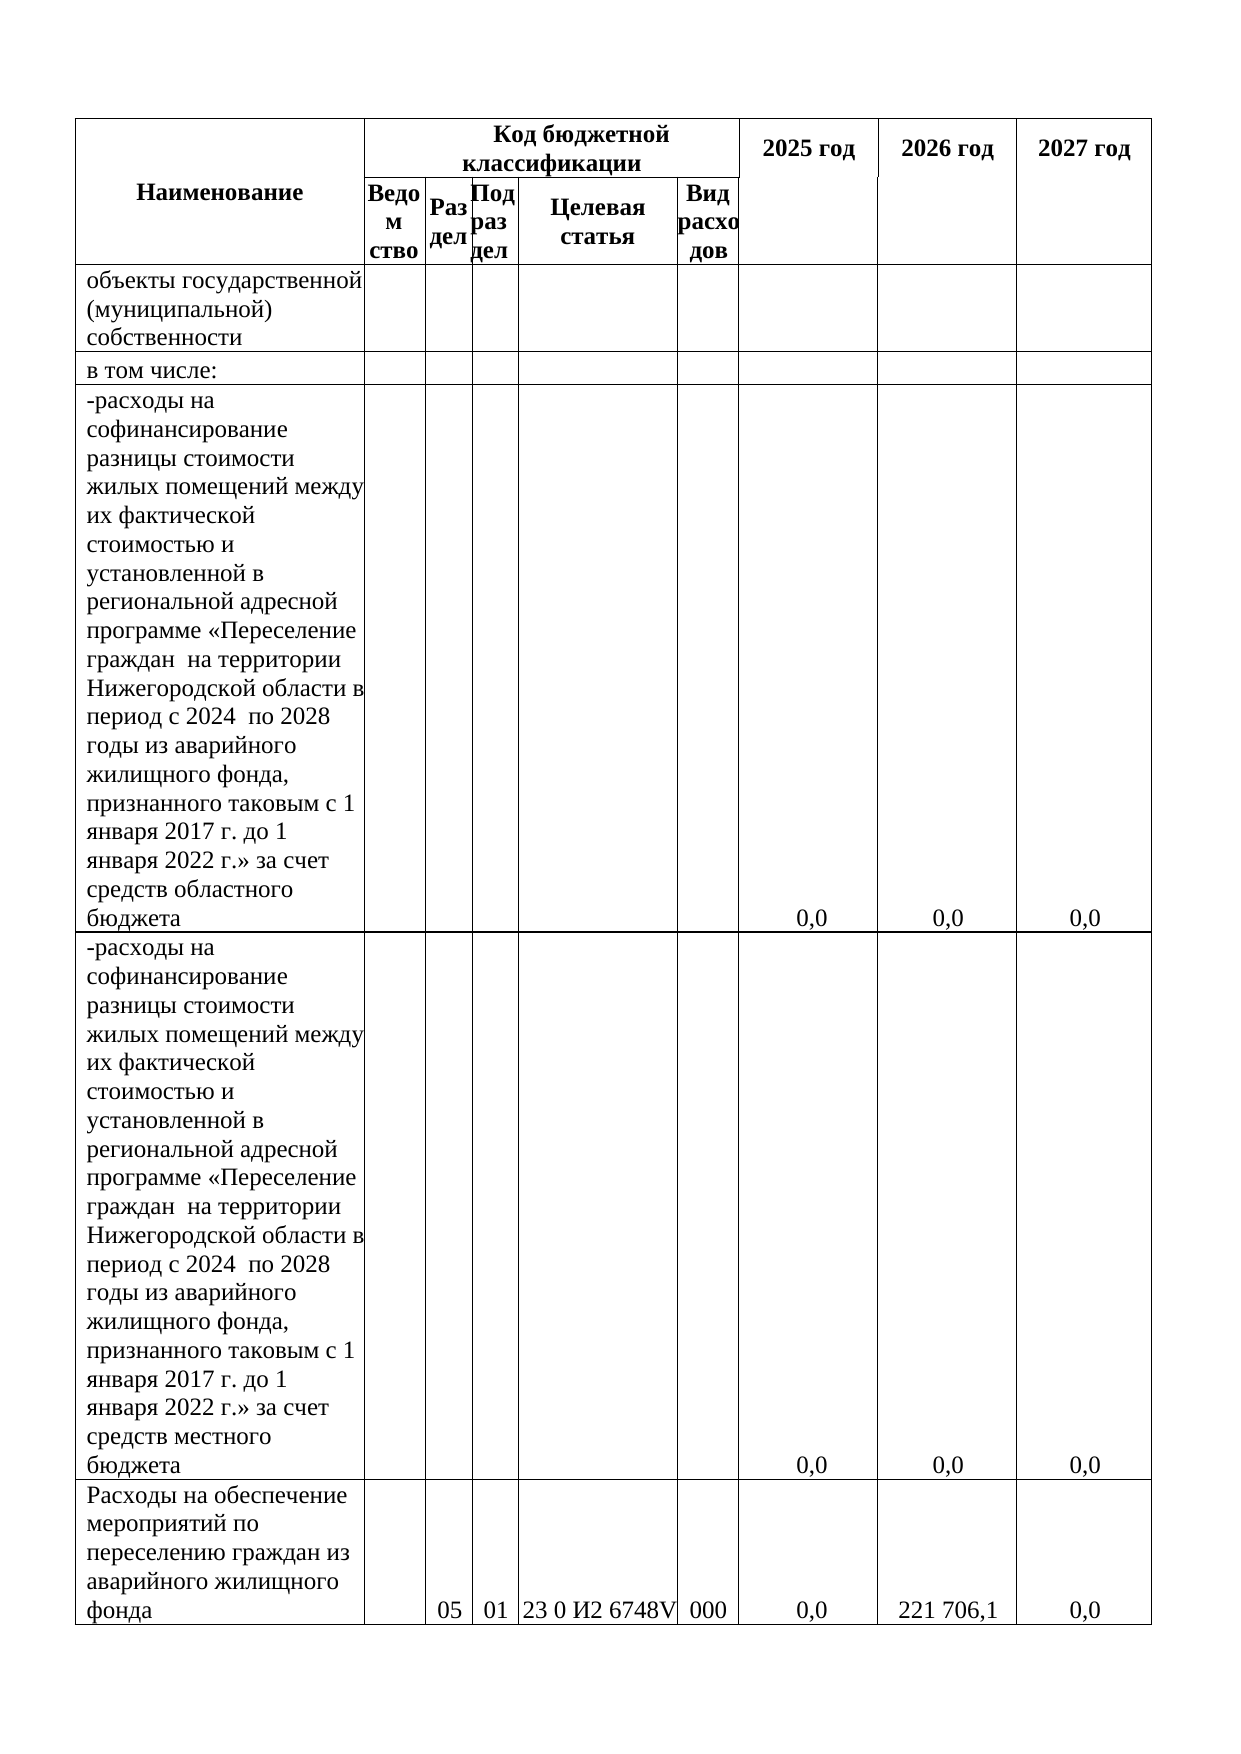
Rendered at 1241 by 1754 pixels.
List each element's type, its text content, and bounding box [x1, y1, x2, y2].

table_cell [739, 177, 877, 264]
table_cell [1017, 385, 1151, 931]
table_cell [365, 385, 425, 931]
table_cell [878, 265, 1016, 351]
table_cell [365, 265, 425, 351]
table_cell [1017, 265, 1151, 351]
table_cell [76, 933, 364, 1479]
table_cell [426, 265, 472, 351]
table_cell Ведом ство [365, 178, 425, 264]
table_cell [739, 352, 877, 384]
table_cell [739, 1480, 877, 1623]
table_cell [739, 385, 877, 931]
table_cell [878, 177, 1016, 264]
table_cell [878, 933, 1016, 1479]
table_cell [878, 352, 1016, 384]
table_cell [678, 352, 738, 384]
table_header Код бюджетной классификации [365, 119, 739, 177]
table_header 2026 год [879, 119, 1016, 177]
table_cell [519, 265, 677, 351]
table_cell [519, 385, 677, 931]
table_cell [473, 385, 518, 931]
table_cell Целевая статья [519, 178, 677, 264]
table_header 2027 год [1017, 119, 1151, 177]
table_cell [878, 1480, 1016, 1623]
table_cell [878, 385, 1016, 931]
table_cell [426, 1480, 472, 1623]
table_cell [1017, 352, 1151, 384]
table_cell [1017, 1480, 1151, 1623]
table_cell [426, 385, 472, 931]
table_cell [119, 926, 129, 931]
table_cell [1017, 177, 1151, 264]
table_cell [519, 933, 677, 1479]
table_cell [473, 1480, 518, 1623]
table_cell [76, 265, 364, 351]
table_cell Под раз дел [473, 178, 518, 264]
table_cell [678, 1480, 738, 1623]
table_header 2025 год [740, 119, 878, 177]
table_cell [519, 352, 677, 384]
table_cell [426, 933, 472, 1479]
table_cell Раз дел [426, 178, 472, 264]
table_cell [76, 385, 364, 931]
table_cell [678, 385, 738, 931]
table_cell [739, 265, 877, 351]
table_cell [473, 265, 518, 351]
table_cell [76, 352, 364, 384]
table_header Наименование [76, 119, 364, 264]
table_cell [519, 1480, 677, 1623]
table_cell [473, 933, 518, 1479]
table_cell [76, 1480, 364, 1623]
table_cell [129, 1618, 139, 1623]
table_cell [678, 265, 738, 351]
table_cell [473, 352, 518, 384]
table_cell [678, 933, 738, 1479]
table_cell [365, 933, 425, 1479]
table_cell Вид расходов [678, 178, 738, 264]
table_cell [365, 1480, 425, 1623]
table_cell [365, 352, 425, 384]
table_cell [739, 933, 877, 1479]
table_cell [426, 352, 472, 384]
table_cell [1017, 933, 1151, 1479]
